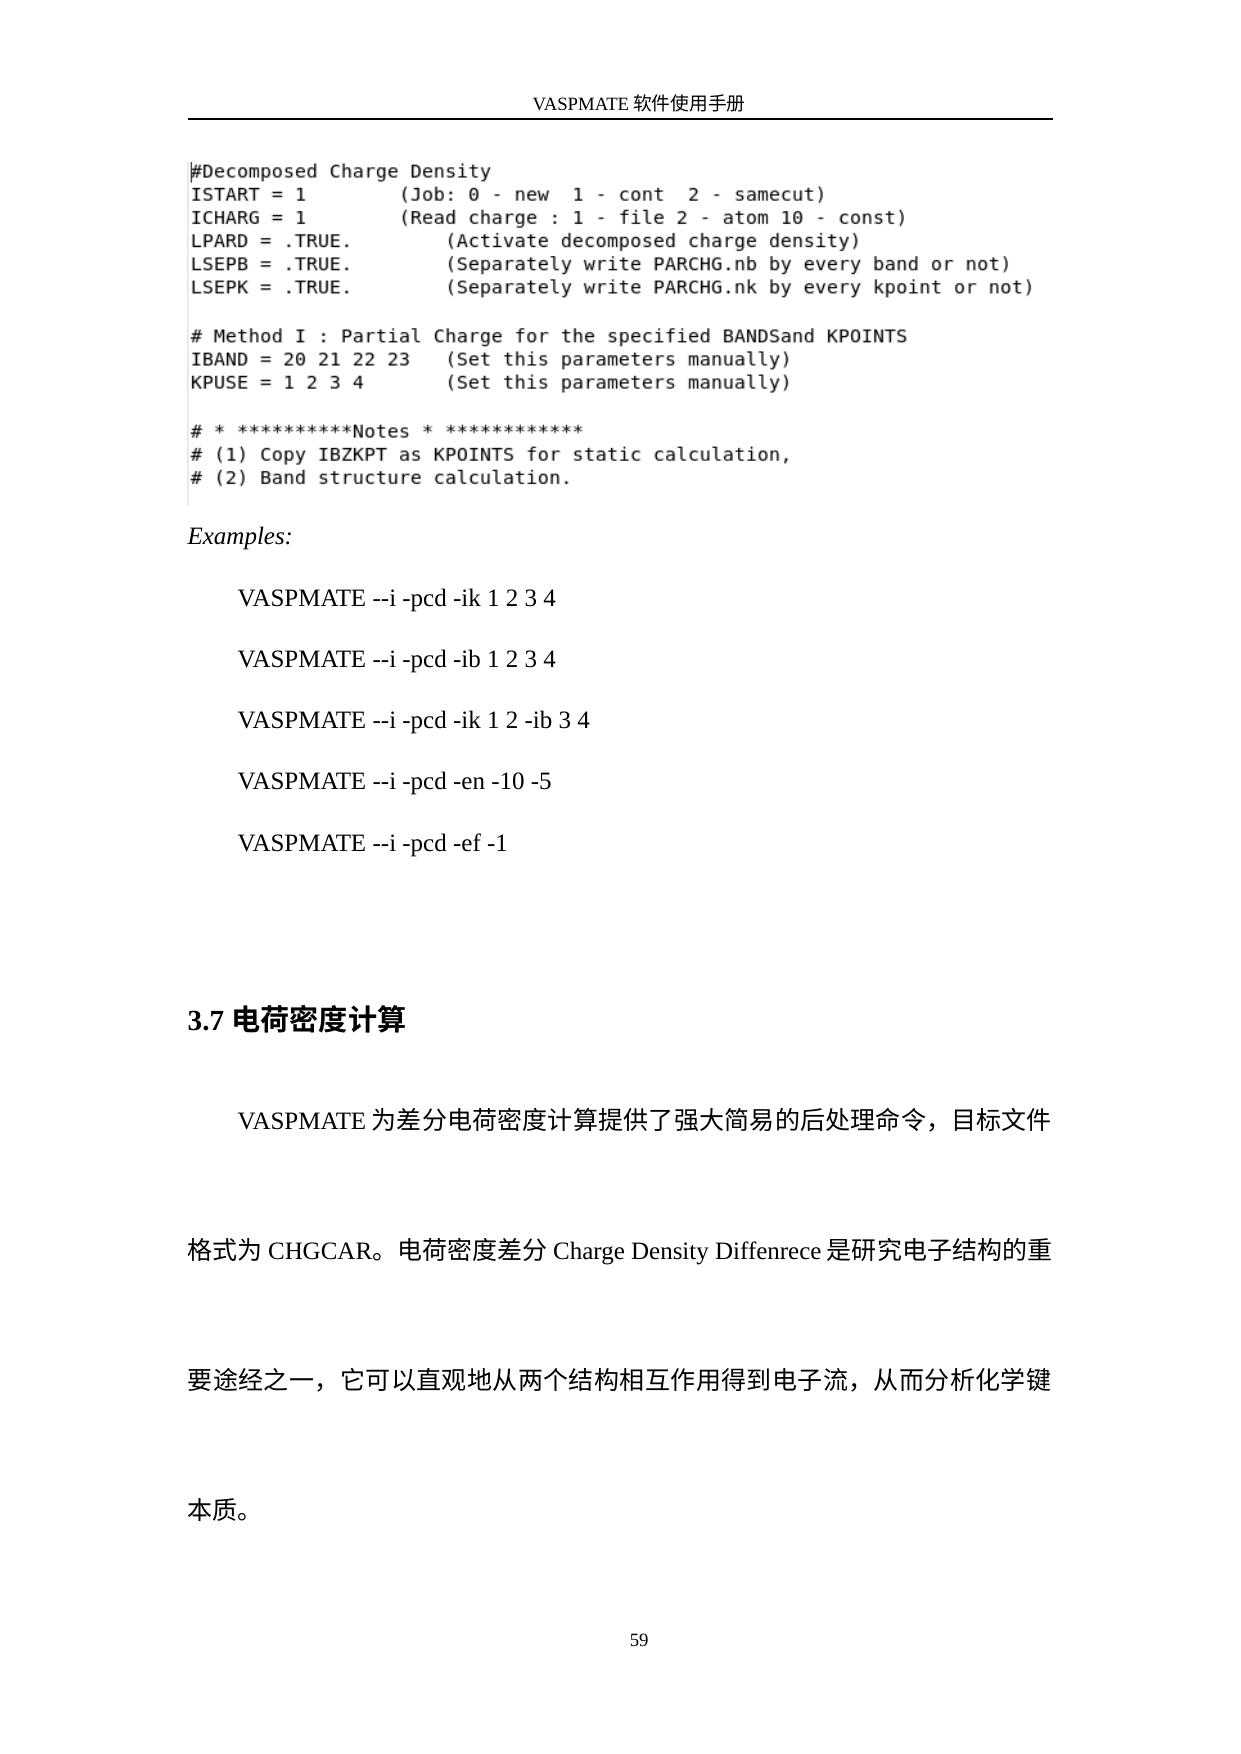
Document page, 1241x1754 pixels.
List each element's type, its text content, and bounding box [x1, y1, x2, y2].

text VASPMATE --i -pcd -ib 1 2 3 4 [187, 642, 1053, 674]
text VASPMATE --i -pcd -en -10 -5 [187, 764, 1053, 797]
picture [187, 162, 1053, 506]
text VASPMATE --i -pcd -ef -1 [187, 826, 1053, 858]
text VASPMATE --i -pcd -ik 1 2 3 4 [187, 581, 1053, 613]
subtitle 3.7 电荷密度计算 [187, 985, 1053, 1050]
text VASPMATE --i -pcd -ik 1 2 -ib 3 4 [187, 703, 1053, 736]
text VASPMATE为差分电荷密度计算提供了强大简易的后处理命令，目标文件格式为CHGCAR。电荷密度差分Charge Density Diffenrece是研究电子结构的重要途经之一，它可以直观地从两个结构相互作用得到电子流，从而分析化学键本质。 [187, 1086, 1053, 1541]
text Examples: [187, 519, 1053, 552]
